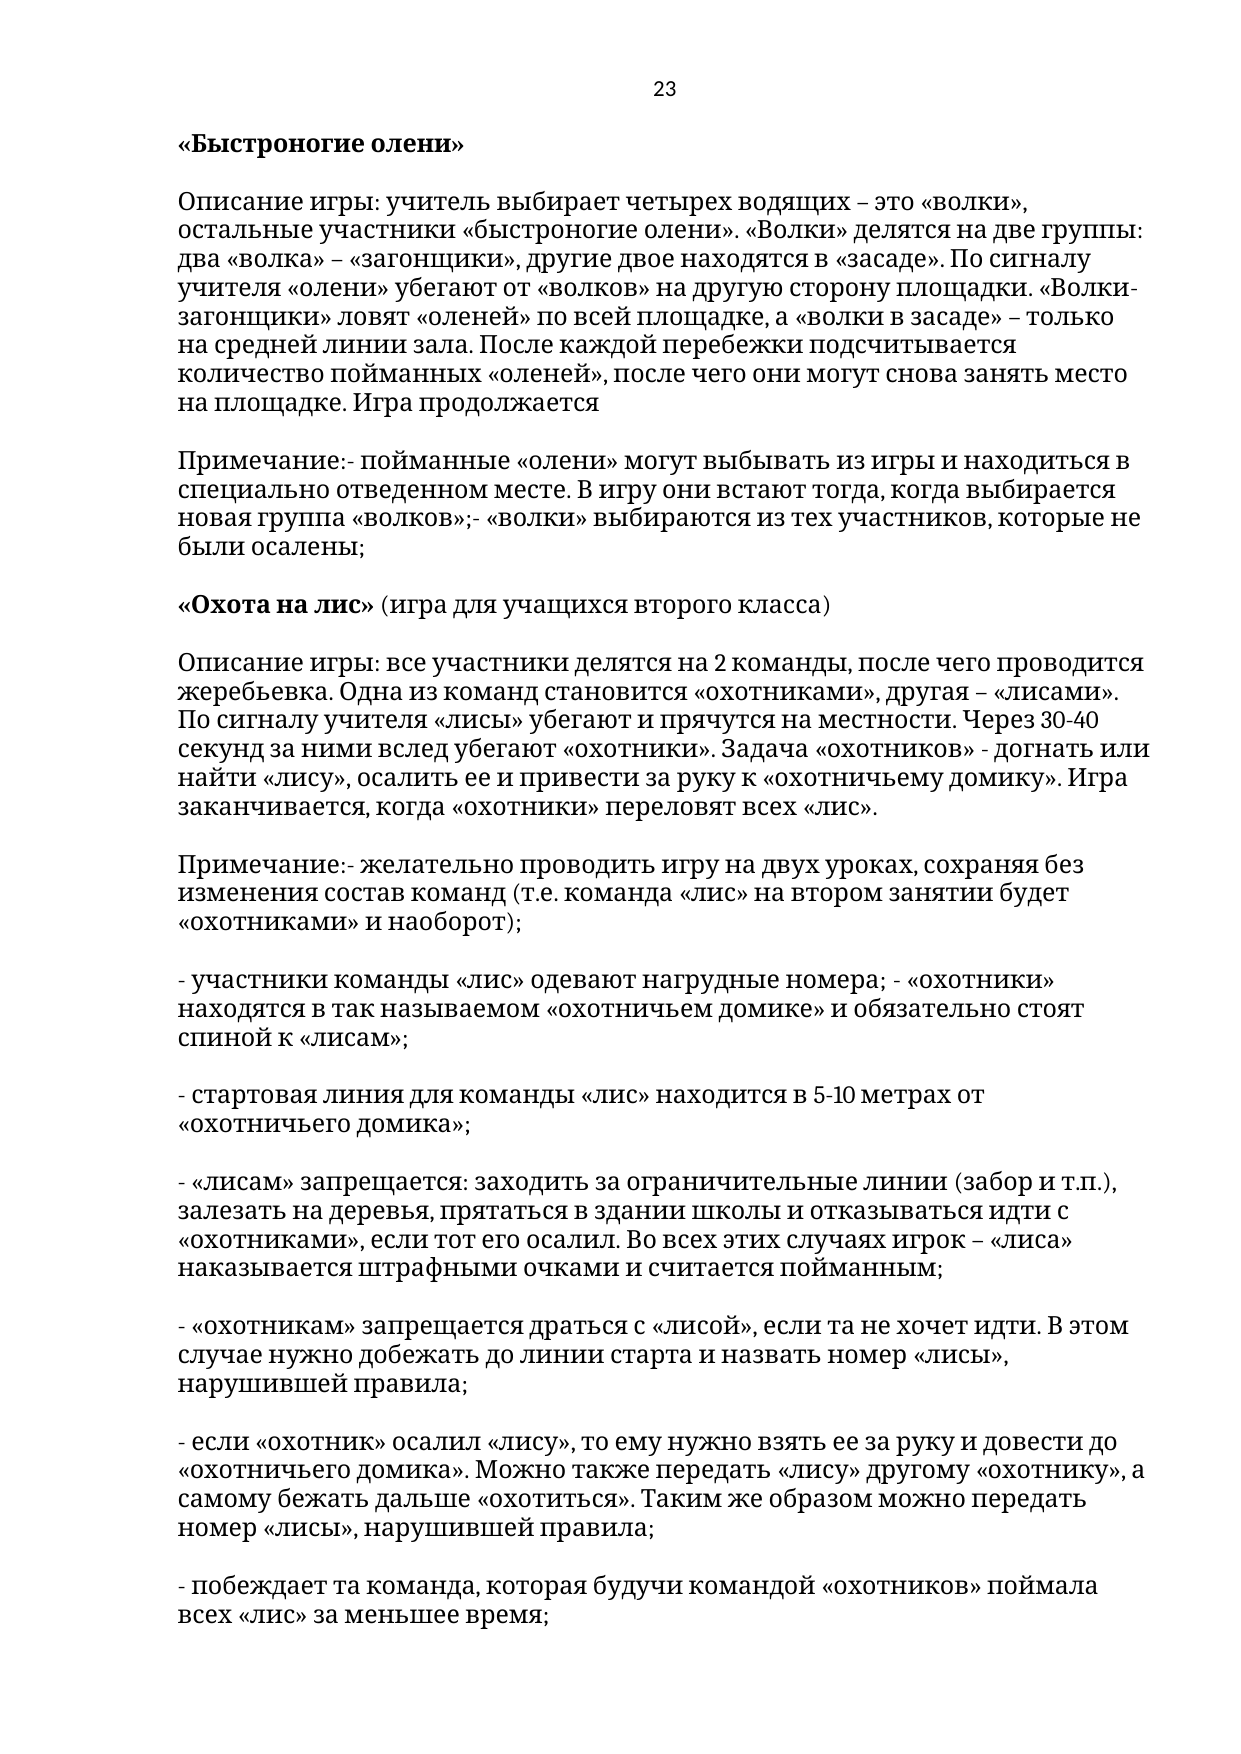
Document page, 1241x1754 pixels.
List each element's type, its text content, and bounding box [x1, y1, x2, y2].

text - участники команды «лис» одевают нагрудные номера; - «охотники» находятся в так называемом «охотничьем домике» и обязательно стоят спиной к «лисам»; [177, 966, 1152, 1052]
text Примечание:- желательно проводить игру на двух уроках, сохраняя без изменения состав команд (т.е. команда «лис» на втором занятии будет «охотниками» и наоборот); [177, 851, 1152, 937]
text - стартовая линия для команды «лис» находится в 5-10 метрах от «охотничьего домика»; [177, 1081, 1152, 1139]
text - «охотникам» запрещается драться с «лисой», если та не хочет идти. В этом случае нужно добежать до линии старта и назвать номер «лисы», нарушившей правила; [177, 1312, 1152, 1398]
text Примечание:- пойманные «олени» могут выбывать из игры и находиться в специально отведенном месте. В игру они встают тогда, когда выбирается новая группа «волков»;- «волки» выбираются из тех участников, которые не были осалены; [177, 447, 1152, 562]
text - «лисам» запрещается: заходить за ограничительные линии (забор и т.п.), залезать на деревья, прятаться в здании школы и отказываться идти с «охотниками», если тот его осалил. Во всех этих случаях игрок – «лиса» наказывается штрафными очками и считается пойманным; [177, 1168, 1152, 1283]
text «Охота на лис» (игра для учащихся второго класса) [177, 591, 1152, 620]
text «Быстроногие олени» [177, 130, 1152, 158]
text - побеждает та команда, которая будучи командой «охотников» поймала всех «лис» за меньшее время; [177, 1572, 1152, 1629]
text Описание игры: учитель выбирает четырех водящих – это «волки», остальные участники «быстроногие олени». «Волки» делятся на две группы: два «волка» – «загонщики», другие двое находятся в «засаде». По сигналу учителя «олени» убегают от «волков» на другую сторону площадки. «Волки-загонщики» ловят «оленей» по всей площадке, а «волки в засаде» – только на средней линии зала. После каждой перебежки подсчитывается количество пойманных «оленей», после чего они могут снова занять место на площадке. Игра продолжается [177, 188, 1152, 418]
text - если «охотник» осалил «лису», то ему нужно взять ее за руку и довести до «охотничьего домика». Можно также передать «лису» другому «охотнику», а самому бежать дальше «охотиться». Таким же образом можно передать номер «лисы», нарушившей правила; [177, 1428, 1152, 1543]
text Описание игры: все участники делятся на 2 команды, после чего проводится жеребьевка. Одна из команд становится «охотниками», другая – «лисами». По сигналу учителя «лисы» убегают и прячутся на местности. Через 30-40 секунд за ними вслед убегают «охотники». Задача «охотников» - догнать или найти «лису», осалить ее и привести за руку к «охотничьему домику». Игра заканчивается, когда «охотники» переловят всех «лис». [177, 649, 1152, 821]
